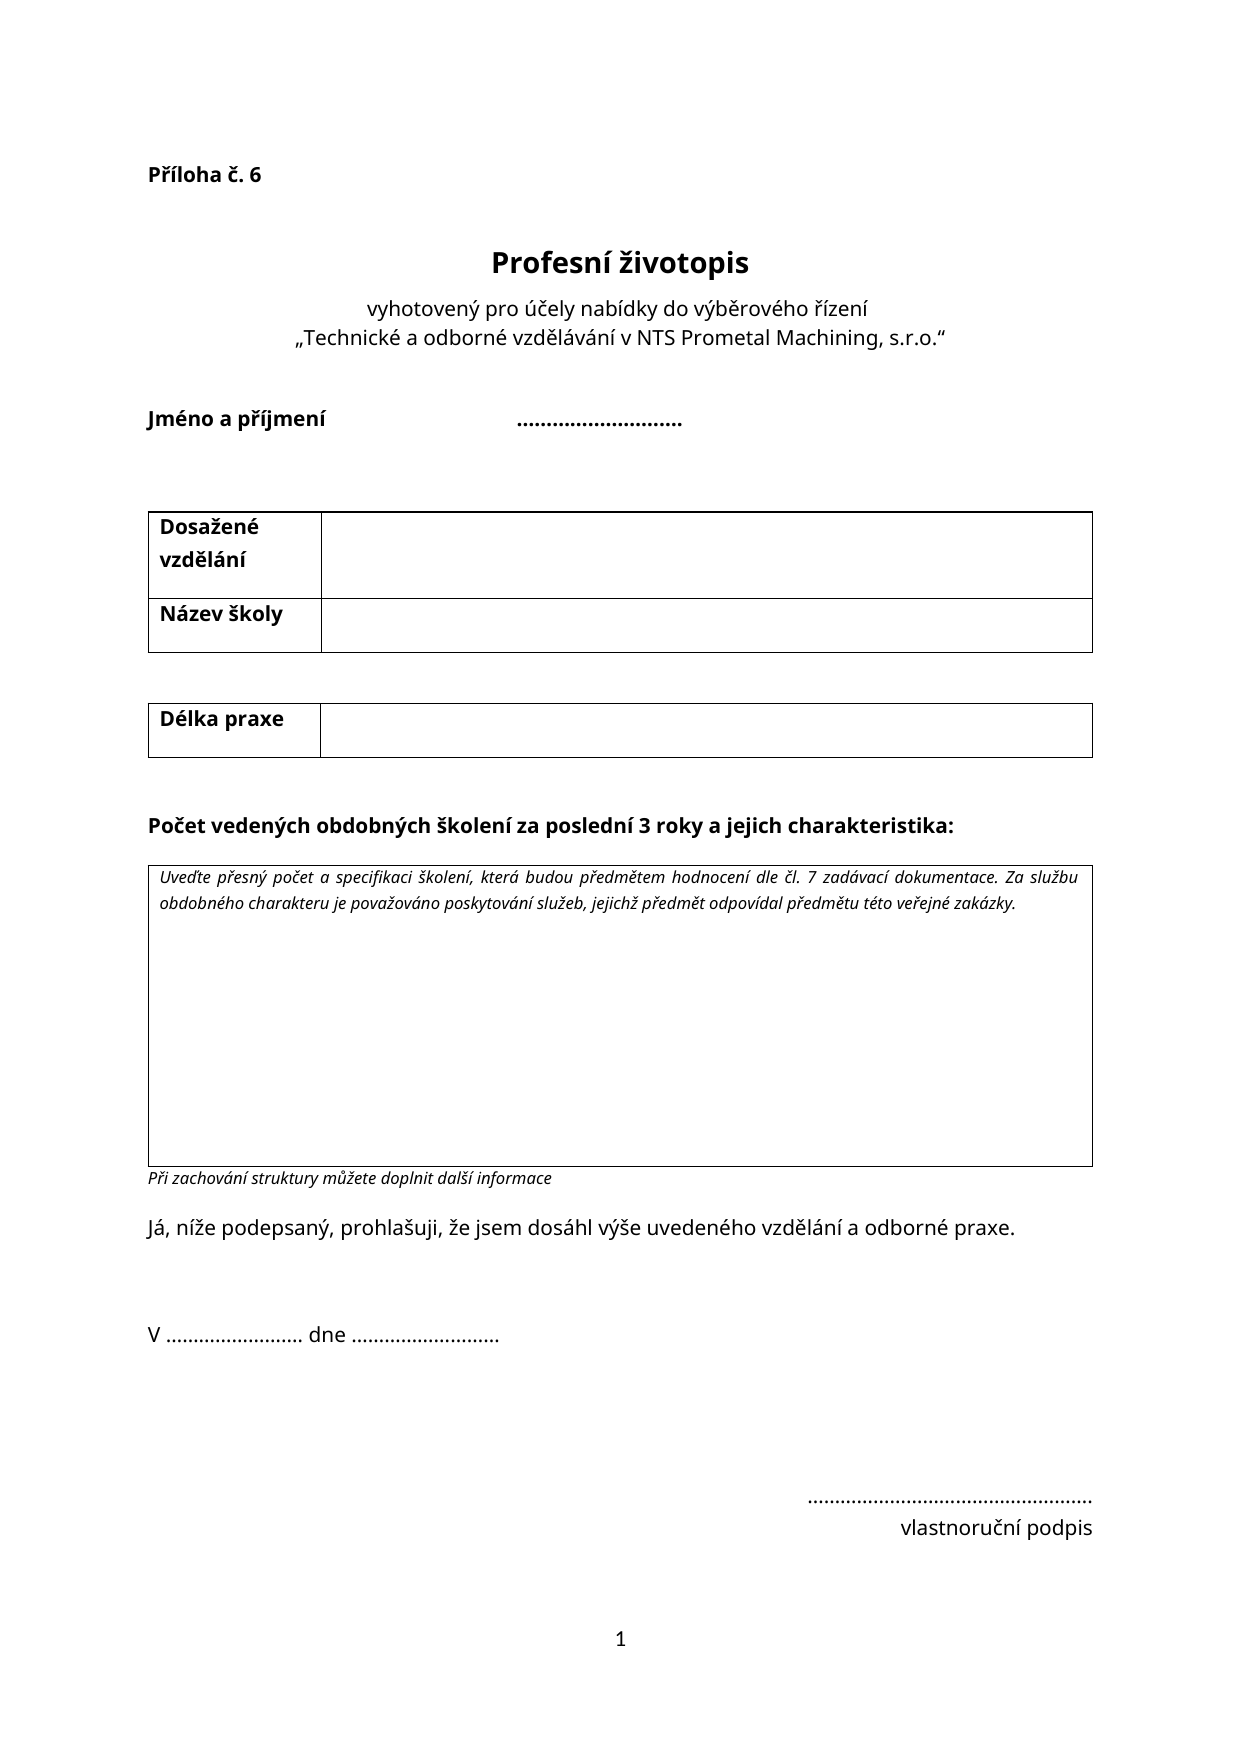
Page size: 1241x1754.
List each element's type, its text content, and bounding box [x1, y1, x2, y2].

table_header [321, 704, 1092, 757]
text Jméno a příjmení ………………………. [148, 404, 1093, 433]
text V ………………….… dne ……………………… [148, 1320, 1093, 1349]
text Já, níže podepsaný, prohlašuji, že jsem dosáhl výše uvedeného vzdělání a odborné praxe. [148, 1213, 1093, 1242]
table_cell [322, 599, 1092, 652]
table_header Délka praxe [149, 704, 320, 757]
text Profesní životopis [148, 242, 1093, 282]
table_header Dosažené vzdělání [149, 513, 321, 598]
text vlastnoruční podpis [148, 1513, 1093, 1542]
text vyhotovený pro účely nabídky do výběrového řízení „Technické a odborné vzdělávání v NTS Prometal Machining, s.r.o.“ [148, 294, 1093, 351]
table_cell Název školy [149, 599, 321, 652]
text Příloha č. 6 [148, 160, 1093, 188]
table_header Uveďte přesný počet a specifikaci školení, která budou předmětem hodnocení dle čl. 7 zadávací dokumentace. Za službu obdobného charakteru je považováno poskytování služeb, jejichž předmět odpovídal předmětu této veřejné zakázky. [149, 866, 1092, 1166]
text Počet vedených obdobných školení za poslední 3 roky a jejich charakteristika: [148, 811, 1093, 840]
text Při zachování struktury můžete doplnit další informace [148, 1167, 1093, 1189]
table_header [322, 513, 1092, 598]
text ……………………………………………. [148, 1481, 1093, 1509]
